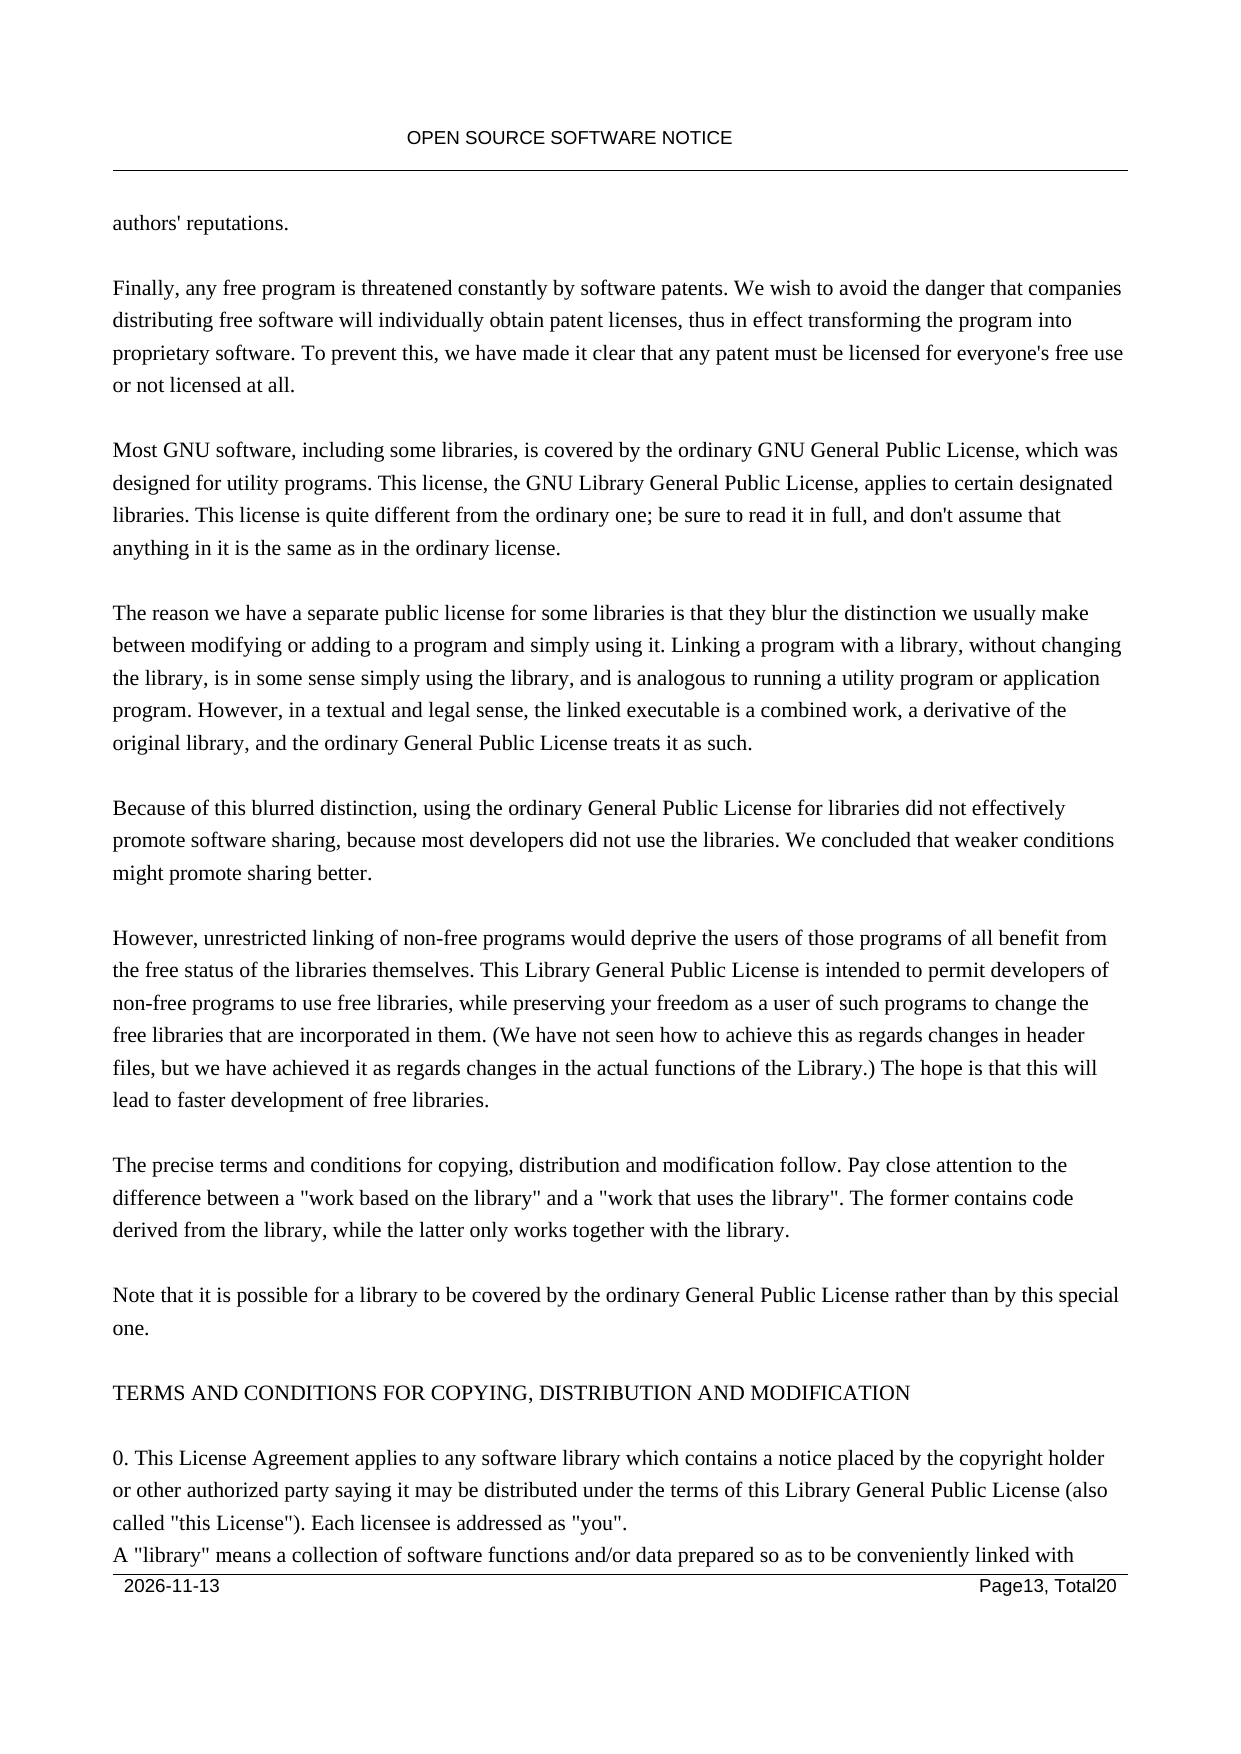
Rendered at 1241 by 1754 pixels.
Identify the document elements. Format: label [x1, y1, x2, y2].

text [112, 206, 1128, 1571]
